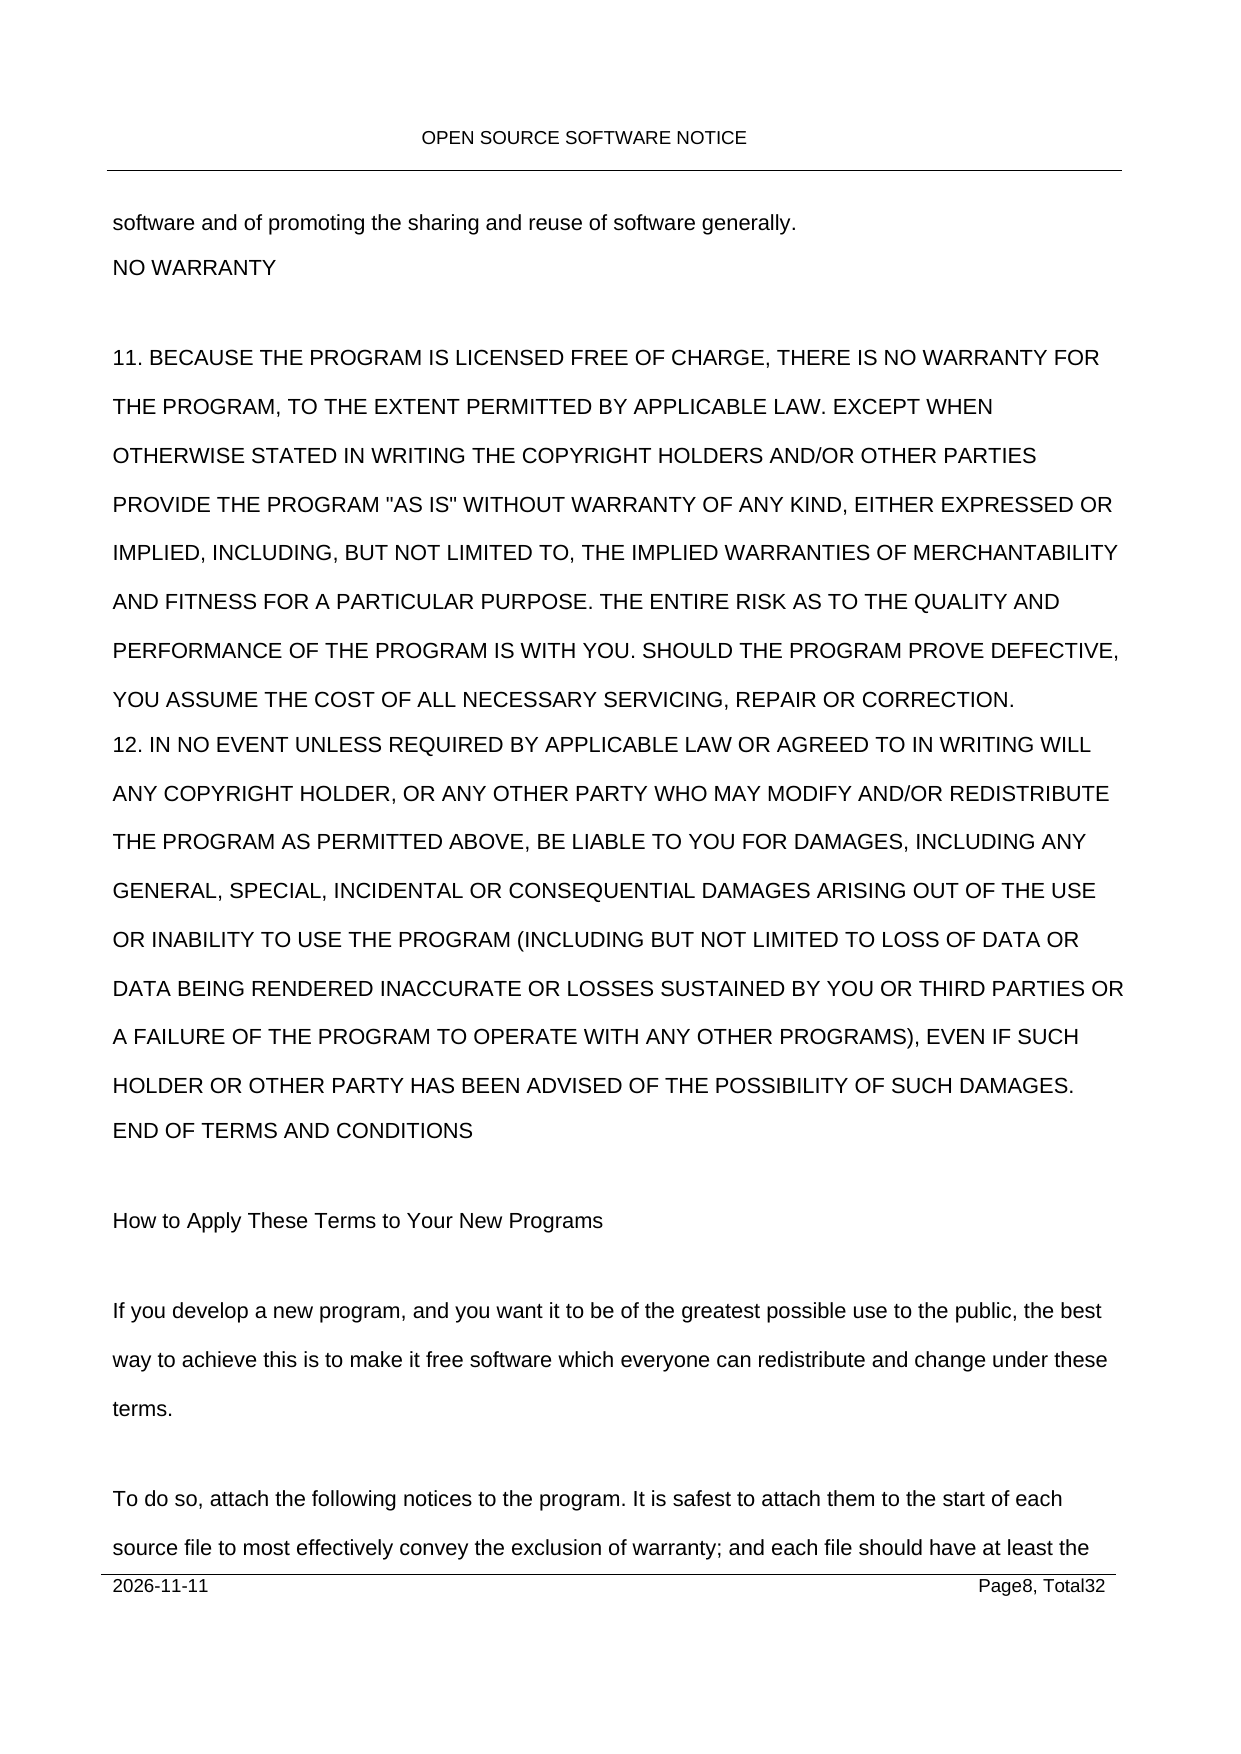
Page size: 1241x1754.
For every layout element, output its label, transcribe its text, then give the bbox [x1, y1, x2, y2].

text NO WARRANTY [112, 251, 1128, 284]
text END OF TERMS AND CONDITIONS [112, 1114, 1128, 1147]
text 11. BECAUSE THE PROGRAM IS LICENSED FREE OF CHARGE, THERE IS NO WARRANTY FOR THE PROGRAM, TO THE EXTENT PERMITTED BY APPLICABLE LAW. EXCEPT WHEN OTHERWISE STATED IN WRITING THE COPYRIGHT HOLDERS AND/OR OTHER PARTIES PROVIDE THE PROGRAM "AS IS" WITHOUT WARRANTY OF ANY KIND, EITHER EXPRESSED OR IMPLIED, INCLUDING, BUT NOT LIMITED TO, THE IMPLIED WARRANTIES OF MERCHANTABILITY AND FITNESS FOR A PARTICULAR PURPOSE. THE ENTIRE RISK AS TO THE QUALITY AND PERFORMANCE OF THE PROGRAM IS WITH YOU. SHOULD THE PROGRAM PROVE DEFECTIVE, YOU ASSUME THE COST OF ALL NECESSARY SERVICING, REPAIR OR CORRECTION. [112, 342, 1128, 715]
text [112, 1482, 1128, 1564]
text If you develop a new program, and you want it to be of the greatest possible use to the public, the best way to achieve this is to make it free software which everyone can redistribute and change under these terms. [112, 1295, 1128, 1425]
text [112, 206, 1128, 239]
text How to Apply These Terms to Your New Programs [112, 1204, 1128, 1237]
text 12. IN NO EVENT UNLESS REQUIRED BY APPLICABLE LAW OR AGREED TO IN WRITING WILL ANY COPYRIGHT HOLDER, OR ANY OTHER PARTY WHO MAY MODIFY AND/OR REDISTRIBUTE THE PROGRAM AS PERMITTED ABOVE, BE LIABLE TO YOU FOR DAMAGES, INCLUDING ANY GENERAL, SPECIAL, INCIDENTAL OR CONSEQUENTIAL DAMAGES ARISING OUT OF THE USE OR INABILITY TO USE THE PROGRAM (INCLUDING BUT NOT LIMITED TO LOSS OF DATA OR DATA BEING RENDERED INACCURATE OR LOSSES SUSTAINED BY YOU OR THIRD PARTIES OR A FAILURE OF THE PROGRAM TO OPERATE WITH ANY OTHER PROGRAMS), EVEN IF SUCH HOLDER OR OTHER PARTY HAS BEEN ADVISED OF THE POSSIBILITY OF SUCH DAMAGES. [112, 728, 1128, 1102]
